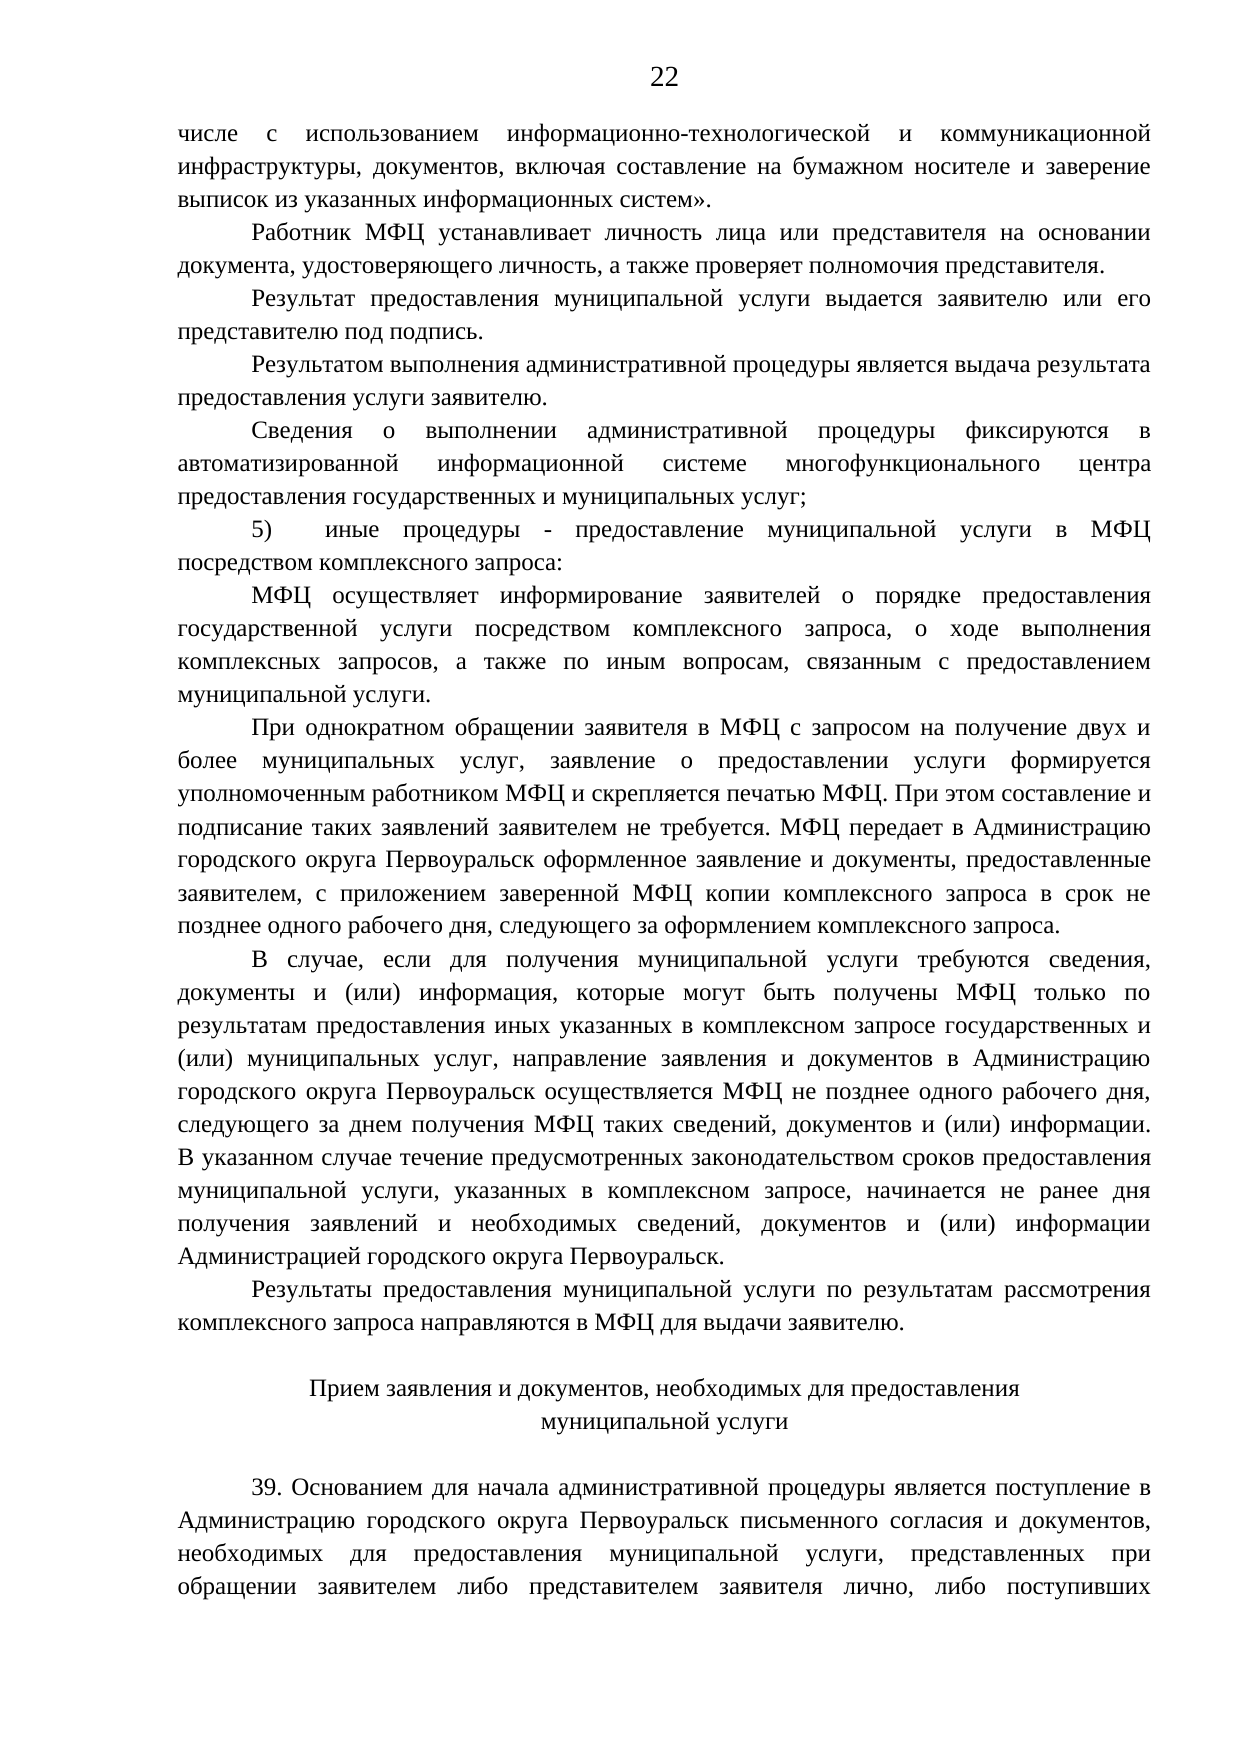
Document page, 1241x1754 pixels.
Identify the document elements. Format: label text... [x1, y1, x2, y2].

text МФЦ осуществляет информирование заявителей о порядке предоставления государственной услуги посредством комплексного запроса, о ходе выполнения комплексных запросов, а также по иным вопросам, связанным с предоставлением муниципальной услуги. [177, 580, 1152, 708]
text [177, 1472, 1152, 1600]
text Работник МФЦ устанавливает личность лица или представителя на основании документа, удостоверяющего личность, а также проверяет полномочия представителя. [177, 217, 1152, 279]
text В случае, если для получения муниципальной услуги требуются сведения, документы и (или) информация, которые могут быть получены МФЦ только по результатам предоставления иных указанных в комплексном запросе государственных и (или) муниципальных услуг, направление заявления и документов в Администрацию городского округа Первоуральск осуществляется МФЦ не позднее одного рабочего дня, следующего за днем получения МФЦ таких сведений, документов и (или) информации. В указанном случае течение предусмотренных законодательством сроков предоставления муниципальной услуги, указанных в комплексном запросе, начинается не ранее дня получения заявлений и необходимых сведений, документов и (или) информации Администрацией городского округа Первоуральск. [177, 944, 1152, 1269]
text муниципальной услуги [177, 1406, 1152, 1435]
list иные процедуры - предоставление муниципальной услуги в МФЦ посредством комплексного запроса: [177, 514, 1152, 576]
text Результатом выполнения административной процедуры является выдача результата предоставления услуги заявителю. [177, 349, 1152, 411]
text При однократном обращении заявителя в МФЦ с запросом на получение двух и более муниципальных услуг, заявление о предоставлении услуги формируется уполномоченным работником МФЦ и скрепляется печатью МФЦ. При этом составление и подписание таких заявлений заявителем не требуется. МФЦ передает в Администрацию городского округа Первоуральск оформленное заявление и документы, предоставленные заявителем, с приложением заверенной МФЦ копии комплексного запроса в срок не позднее одного рабочего дня, следующего за оформлением комплексного запроса. [177, 712, 1152, 939]
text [177, 118, 1152, 213]
text Результат предоставления муниципальной услуги выдается заявителю или его представителю под подпись. [177, 283, 1152, 345]
text Прием заявления и документов, необходимых для предоставления [177, 1373, 1152, 1402]
text Сведения о выполнении административной процедуры фиксируются в автоматизированной информационной системе многофункционального центра предоставления государственных и муниципальных услуг; [177, 415, 1152, 510]
text Результаты предоставления муниципальной услуги по результатам рассмотрения комплексного запроса направляются в МФЦ для выдачи заявителю. [177, 1274, 1152, 1336]
